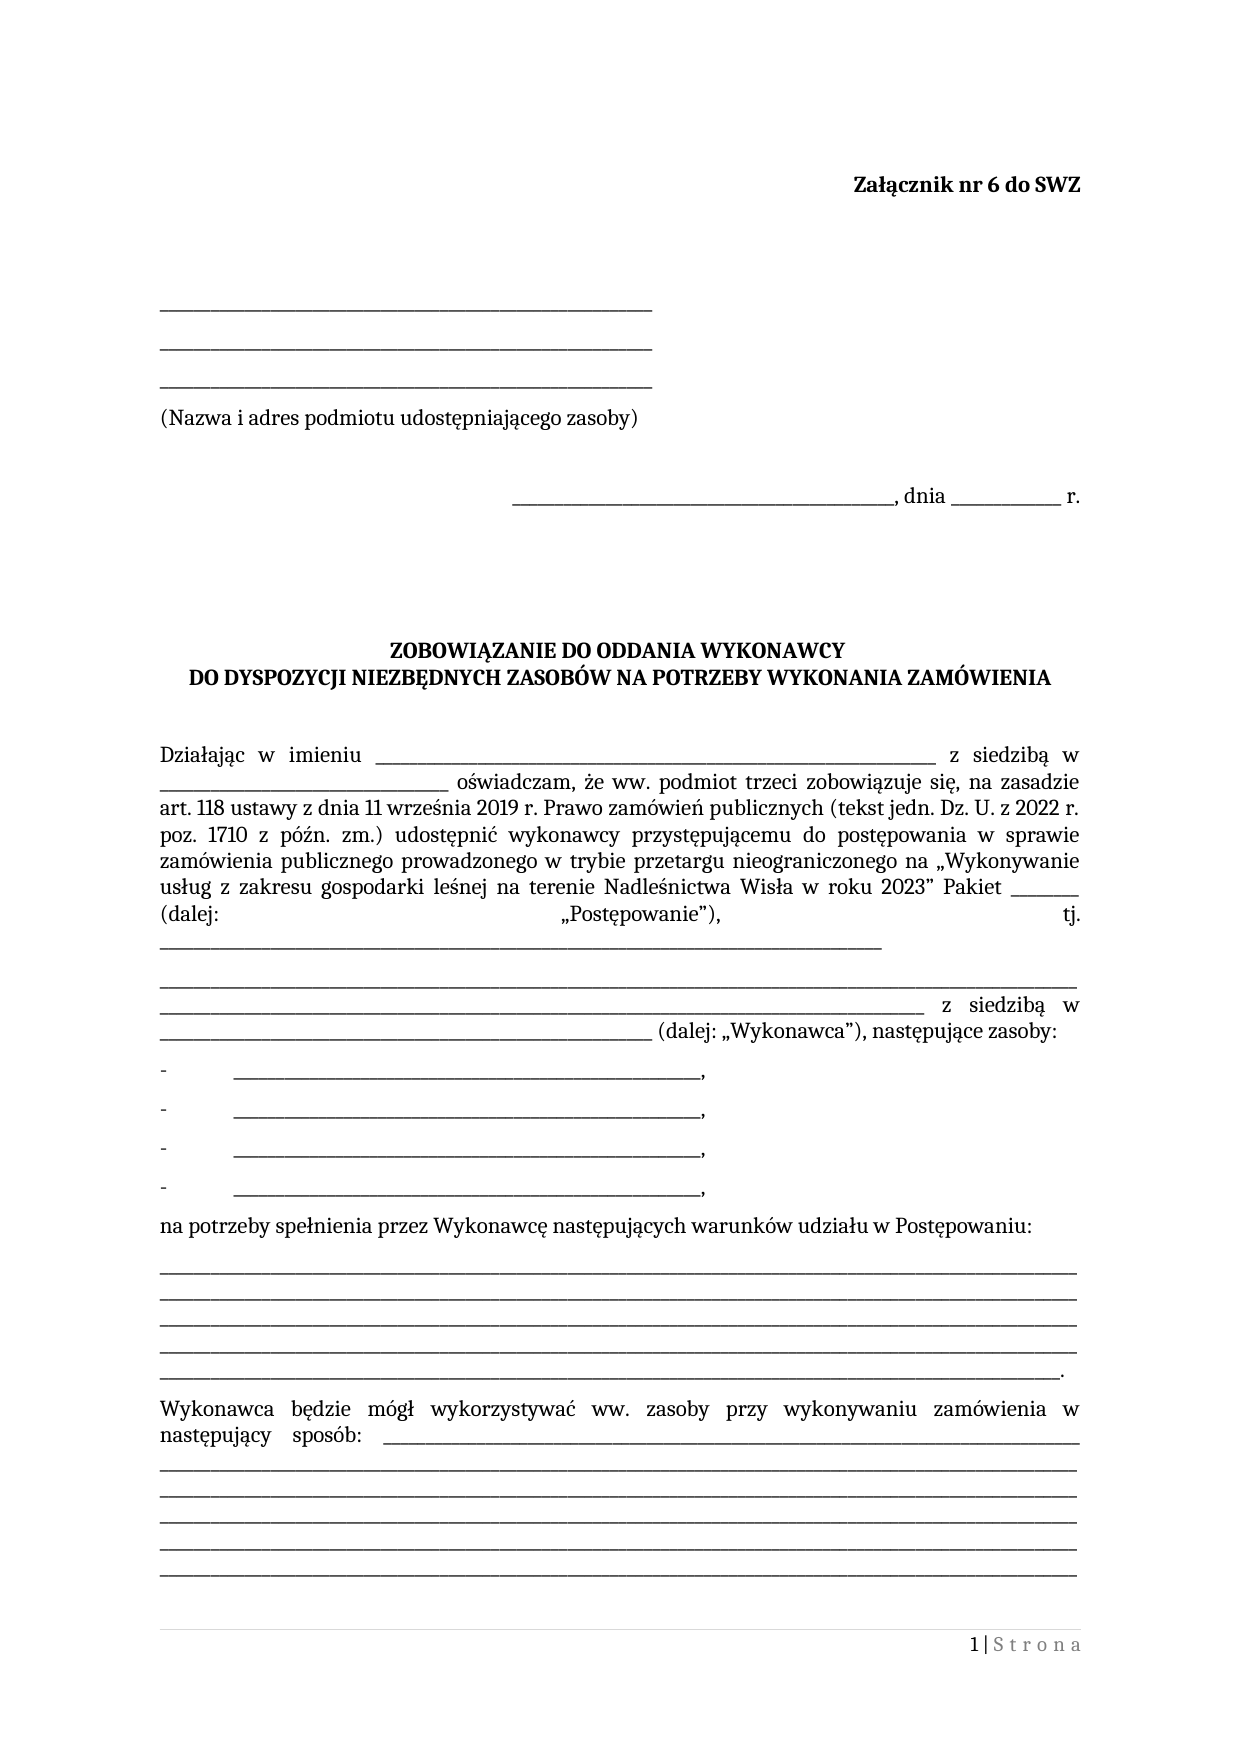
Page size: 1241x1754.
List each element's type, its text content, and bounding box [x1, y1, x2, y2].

text na potrzeby spełnienia przez Wykonawcę następujących warunków udziału w Postępowaniu: [159, 1213, 1081, 1239]
text ZOBOWIĄZANIE DO ODDANIA WYKONAWCY DO DYSPOZYCJI NIEZBĘDNYCH ZASOBÓW NA POTRZEBY WYKONANIA ZAMÓWIENIA [159, 638, 1081, 691]
text Działając w imieniu __________________________________________________________________ z siedzibą w __________________________________ oświadczam, że ww. podmiot trzeci zobowiązuje się, na zasadzie art. 118 ustawy z dnia 11 września 2019 r. Prawo zamówień publicznych (tekst jedn. Dz. U. z 2022 r. poz. 1710 z późn. zm.) udostępnić wykonawcy przystępującemu do postępowania w sprawie zamówienia publicznego prowadzonego w trybie przetargu nieograniczonego na „Wykonywanie usług z zakresu gospodarki leśnej na terenie Nadleśnictwa Wisła w roku 2023” Pakiet ________ (dalej: „Postępowanie”), tj. _____________________________________________________________________________________ [159, 742, 1081, 953]
text __________________________________________________________________________________________________________________________________________________________________________________________________________________________________________________________________________________________________________________________________________________________________________________________________________________________________________________________________________________________________________________________________________________________. [159, 1251, 1081, 1383]
text __________________________________________________________ [159, 288, 1081, 315]
text - _______________________________________________________, [159, 1057, 1081, 1083]
text __________________________________________________________ [159, 327, 1081, 354]
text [159, 1396, 1081, 1580]
text - _______________________________________________________, [159, 1174, 1081, 1200]
text _____________________________________________, dnia _____________ r. [159, 483, 1081, 509]
text - _______________________________________________________, [159, 1096, 1081, 1122]
text (Nazwa i adres podmiotu udostępniającego zasoby) [159, 405, 1081, 431]
text - _______________________________________________________, [159, 1135, 1081, 1161]
text __________________________________________________________ [159, 366, 1081, 393]
text ______________________________________________________________________________________________________________________________________________________________________________________________________ z siedzibą w __________________________________________________________ (dalej: „Wykonawca”), następujące zasoby: [159, 966, 1081, 1045]
text Załącznik nr 6 do SWZ [159, 172, 1081, 198]
